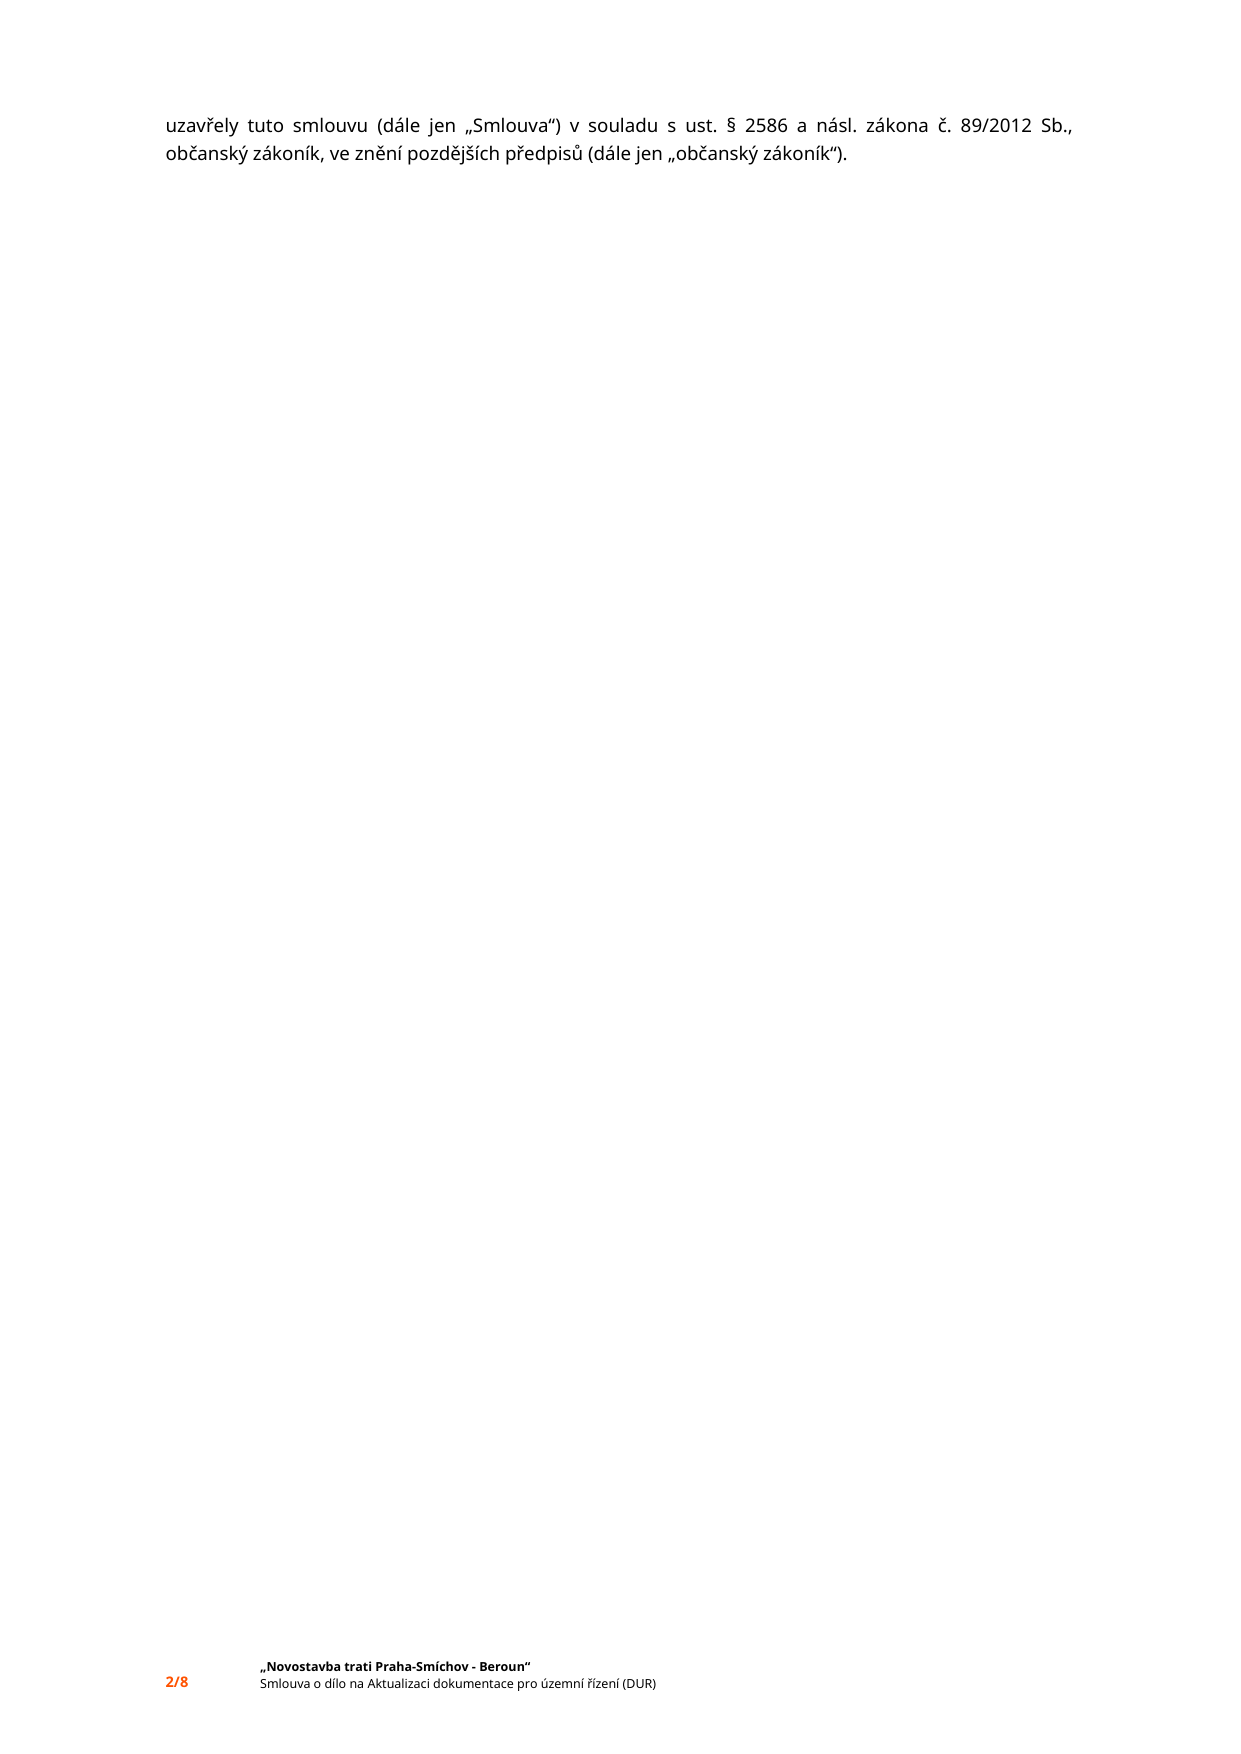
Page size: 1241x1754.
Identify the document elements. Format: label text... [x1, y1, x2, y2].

text uzavřely tuto smlouvu (dále jen „Smlouva“) v souladu s ust. § 2586 a násl. zákona č. 89/2012 Sb., občanský zákoník, ve znění pozdějších předpisů (dále jen „občanský zákoník“). [165, 112, 1075, 166]
